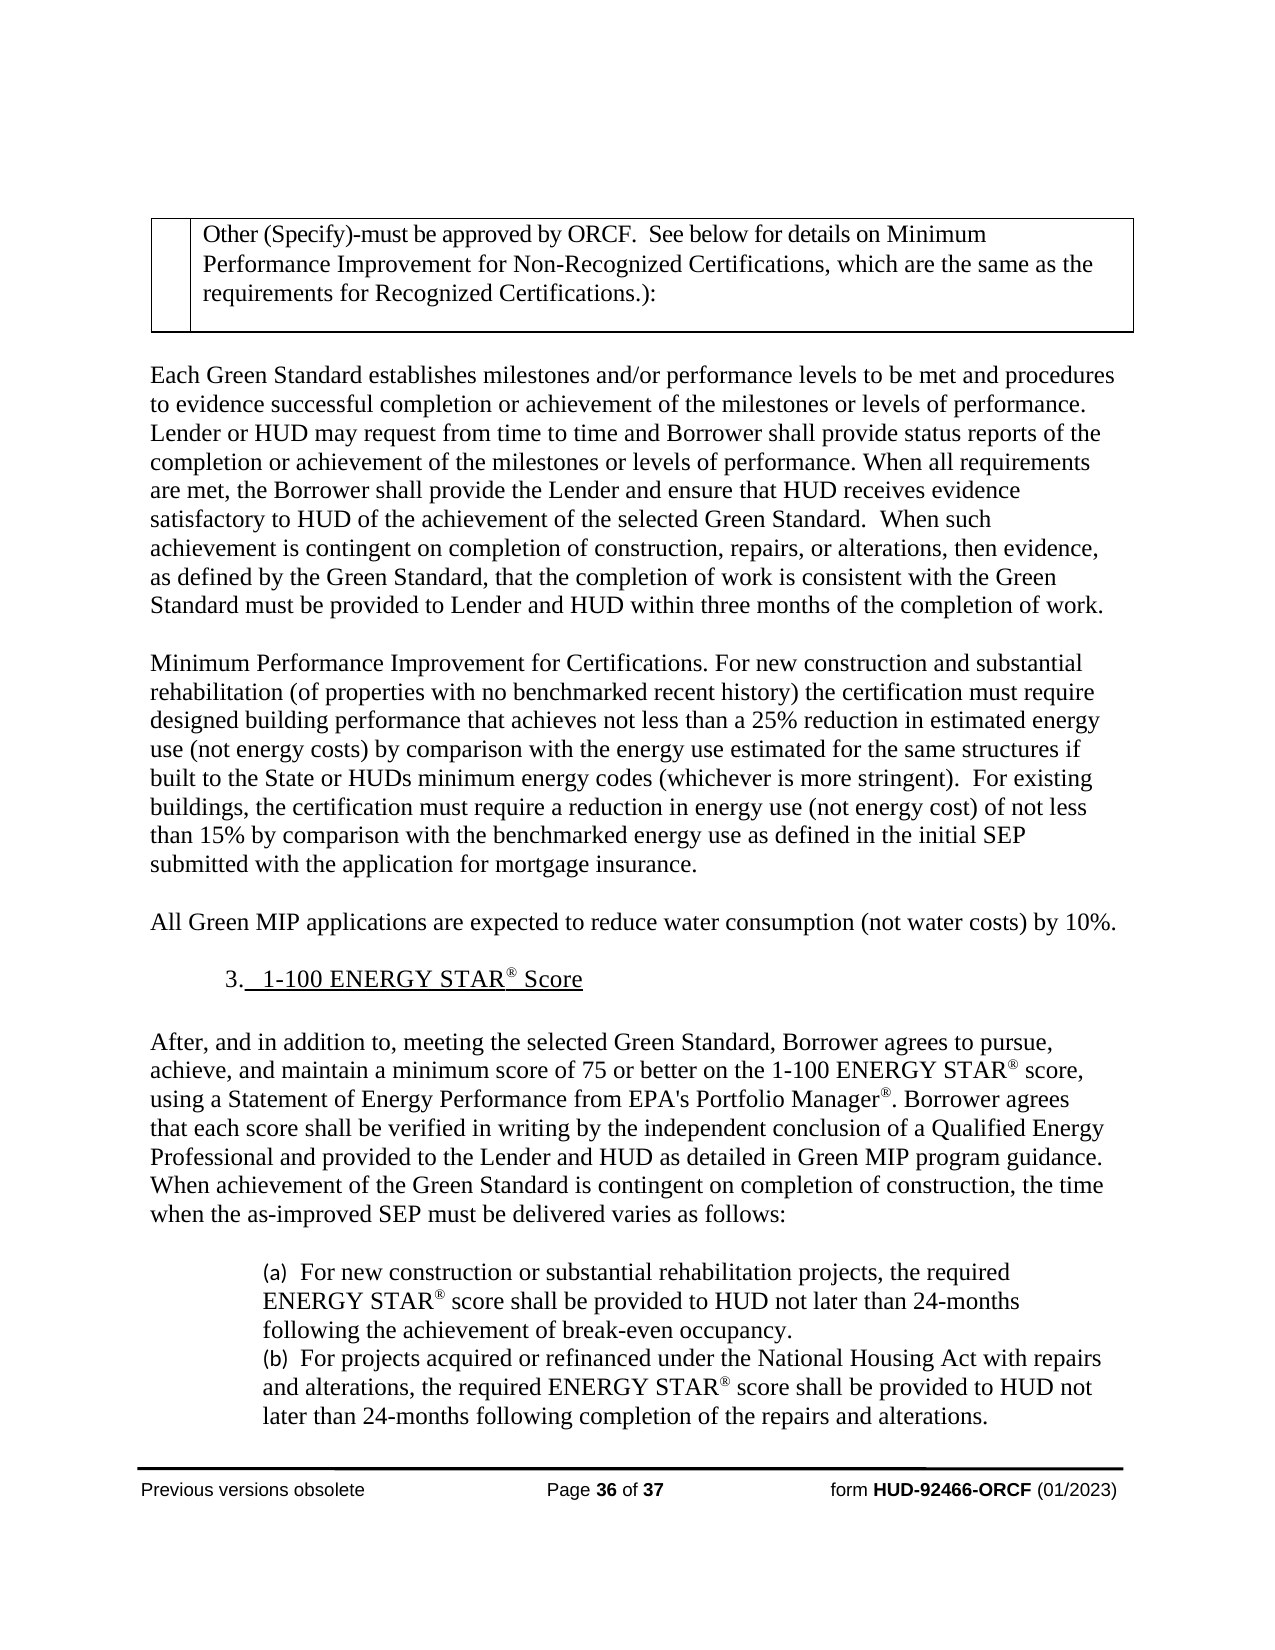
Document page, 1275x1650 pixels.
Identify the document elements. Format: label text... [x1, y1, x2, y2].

table_cell Other (Specify)-must be approved by ORCF. See below for details on Minimum Performance Improvement for Non-Recognized Certifications, which are the same as the requirements for Recognized Certifications.): [191, 219, 1133, 331]
list For new construction or substantial rehabilitation projects, the required ENERGY STAR® score shall be provided to HUD not later than 24-months following the achievement of break-even occupancy. [262, 1257, 1080, 1343]
text All Green MIP applications are expected to reduce water consumption (not water costs) by 10%. [150, 907, 1117, 935]
list For projects acquired or refinanced under the National Housing Act with repairs and alterations, the required ENERGY STAR® score shall be provided to HUD not later than 24-months following completion of the repairs and alterations. [262, 1343, 1125, 1430]
text Minimum Performance Improvement for Certifications. For new construction and substantial rehabilitation (of properties with no benchmarked recent history) the certification must require designed building performance that achieves not less than a 25% reduction in estimated energy use (not energy costs) by comparison with the energy use estimated for the same structures if built to the State or HUDs minimum energy codes (whichever is more stringent). For existing buildings, the certification must require a reduction in energy use (not energy cost) of not less than 15% by comparison with the benchmarked energy use as defined in the initial SEP submitted with the application for mortgage insurance. [150, 648, 1117, 878]
text After, and in addition to, meeting the selected Green Standard, Borrower agrees to pursue, achieve, and maintain a minimum score of 75 or better on the 1-100 ENERGY STAR® score, using a Statement of Energy Performance from EPA's Portfolio Manager®. Borrower agrees that each score shall be verified in writing by the independent conclusion of a Qualified Energy Professional and provided to the Lender and HUD as detailed in Green MIP program guidance. When achievement of the Green Standard is contingent on completion of construction, the time when the as-improved SEP must be delivered varies as follows: [150, 1027, 1110, 1228]
table_cell [152, 219, 190, 331]
text Each Green Standard establishes milestones and/or performance levels to be met and procedures to evidence successful completion or achievement of the milestones or levels of performance. Lender or HUD may request from time to time and Borrower shall provide status reports of the completion or achievement of the milestones or levels of performance. When all requirements are met, the Borrower shall provide the Lender and ensure that HUD receives evidence satisfactory to HUD of the achievement of the selected Green Standard. When such achievement is contingent on completion of construction, repairs, or alterations, then evidence, as defined by the Green Standard, that the completion of work is consistent with the Green Standard must be provided to Lender and HUD within three months of the completion of work. [150, 360, 1117, 619]
list 1-100 ENERGY STAR® Score [225, 964, 1125, 993]
